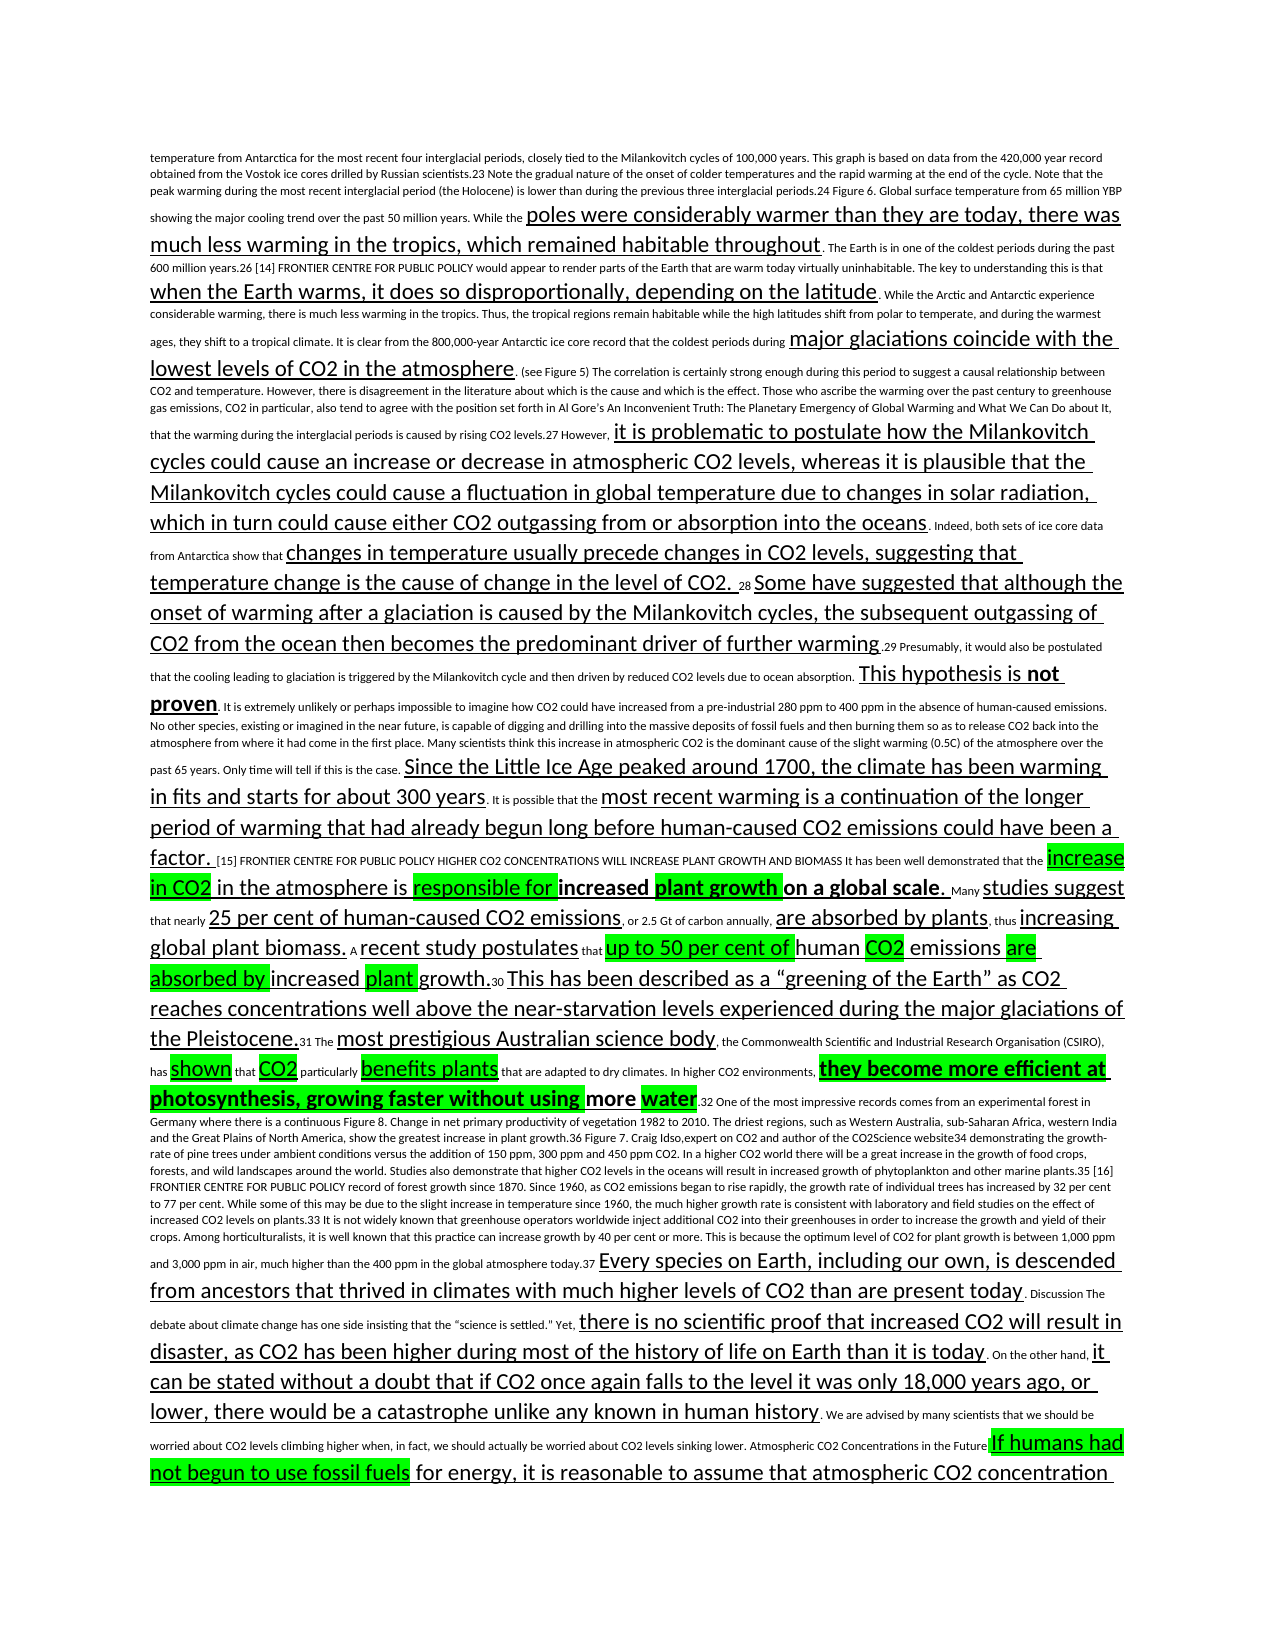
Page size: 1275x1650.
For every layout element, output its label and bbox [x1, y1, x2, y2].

text [150, 150, 1125, 1018]
text [150, 1019, 1125, 1486]
